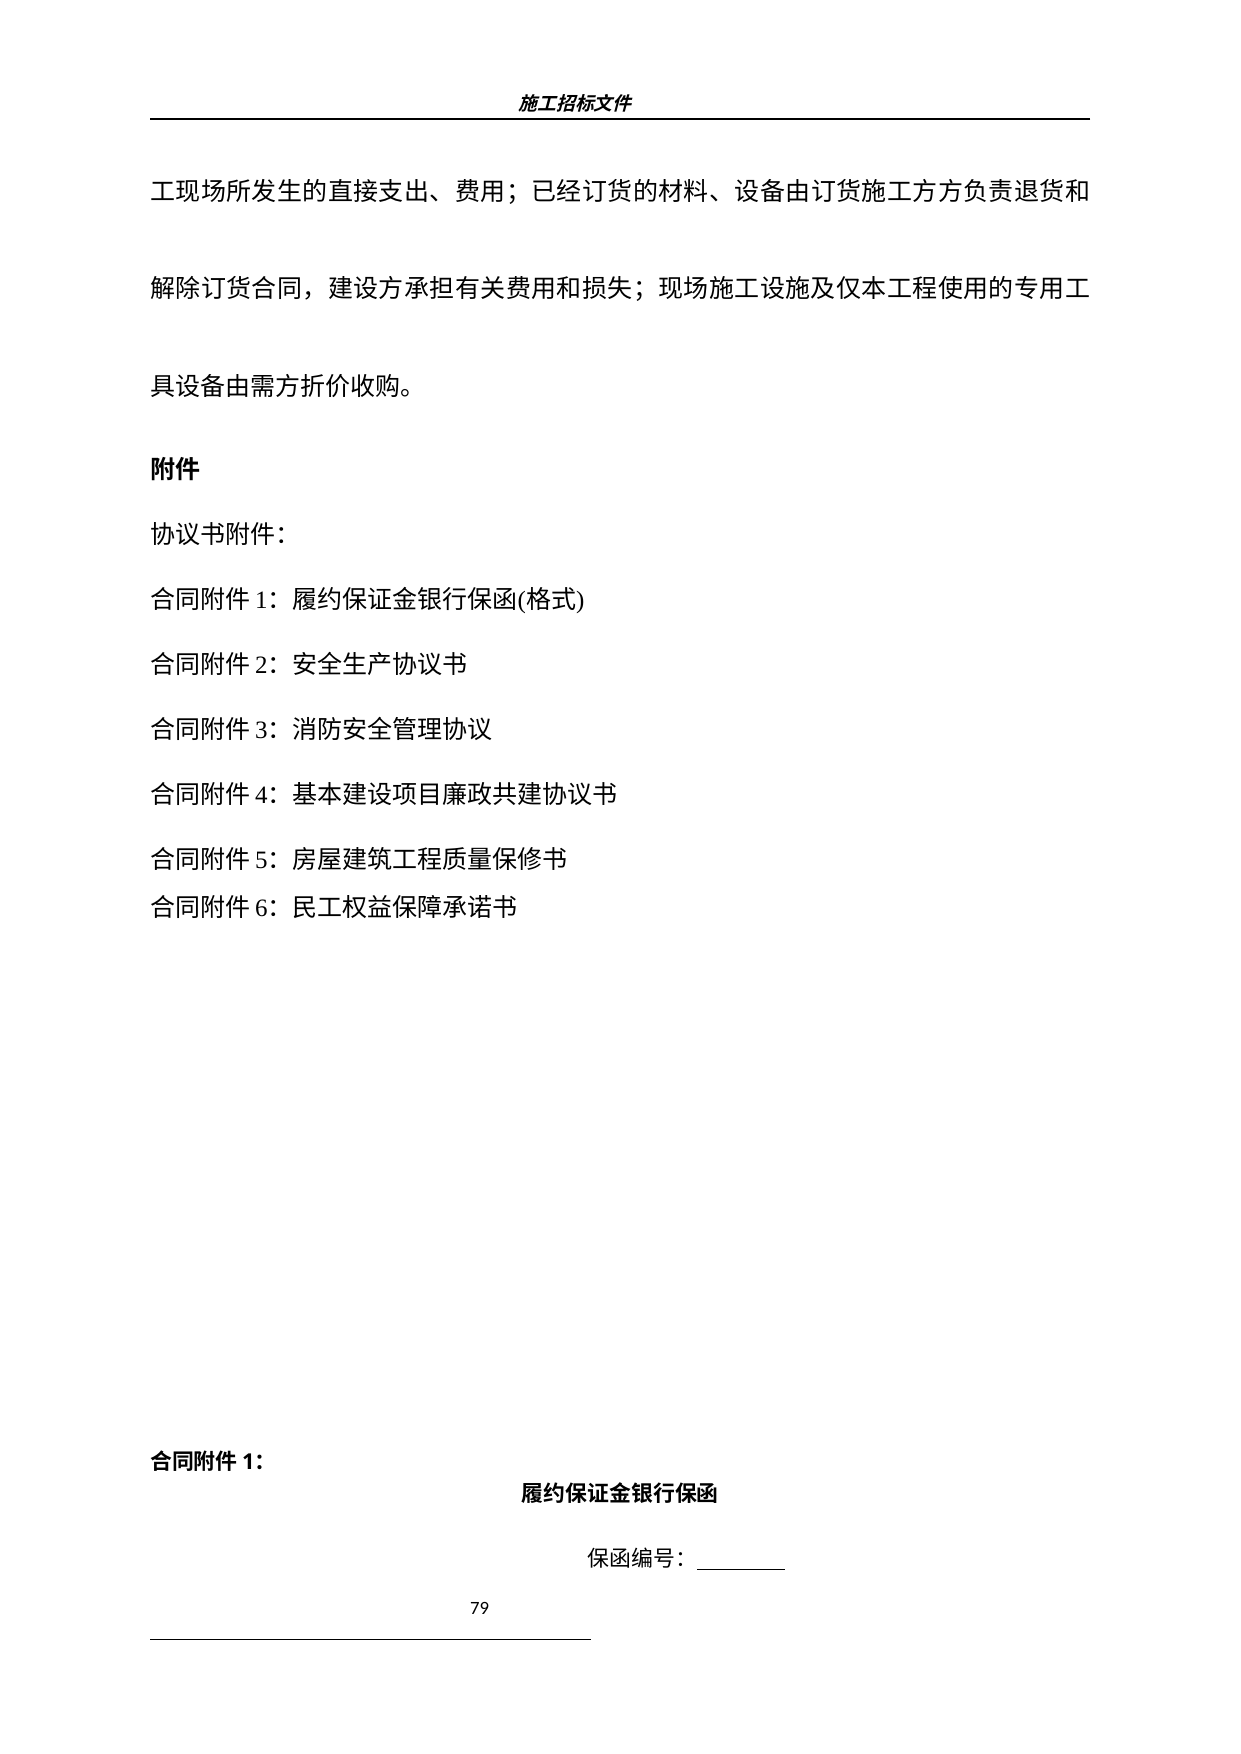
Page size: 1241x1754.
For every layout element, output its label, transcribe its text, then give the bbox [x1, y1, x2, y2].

text 附件 [150, 435, 1090, 500]
text 合同附件6：民工权益保障承诺书 [150, 890, 1084, 923]
text 履约保证金银行保函 [150, 1476, 1090, 1508]
text 合同附件5：房屋建筑工程质量保修书 [150, 825, 1090, 890]
text 合同附件1：履约保证金银行保函(格式) [150, 565, 1090, 630]
text 合同附件1： [150, 1443, 1090, 1476]
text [150, 157, 1090, 417]
text 保函编号： [150, 1541, 990, 1573]
text 合同附件3：消防安全管理协议 [150, 695, 1090, 760]
text 协议书附件： [150, 500, 1090, 565]
text 合同附件2：安全生产协议书 [150, 630, 1090, 695]
text 合同附件4：基本建设项目廉政共建协议书 [150, 760, 1090, 825]
